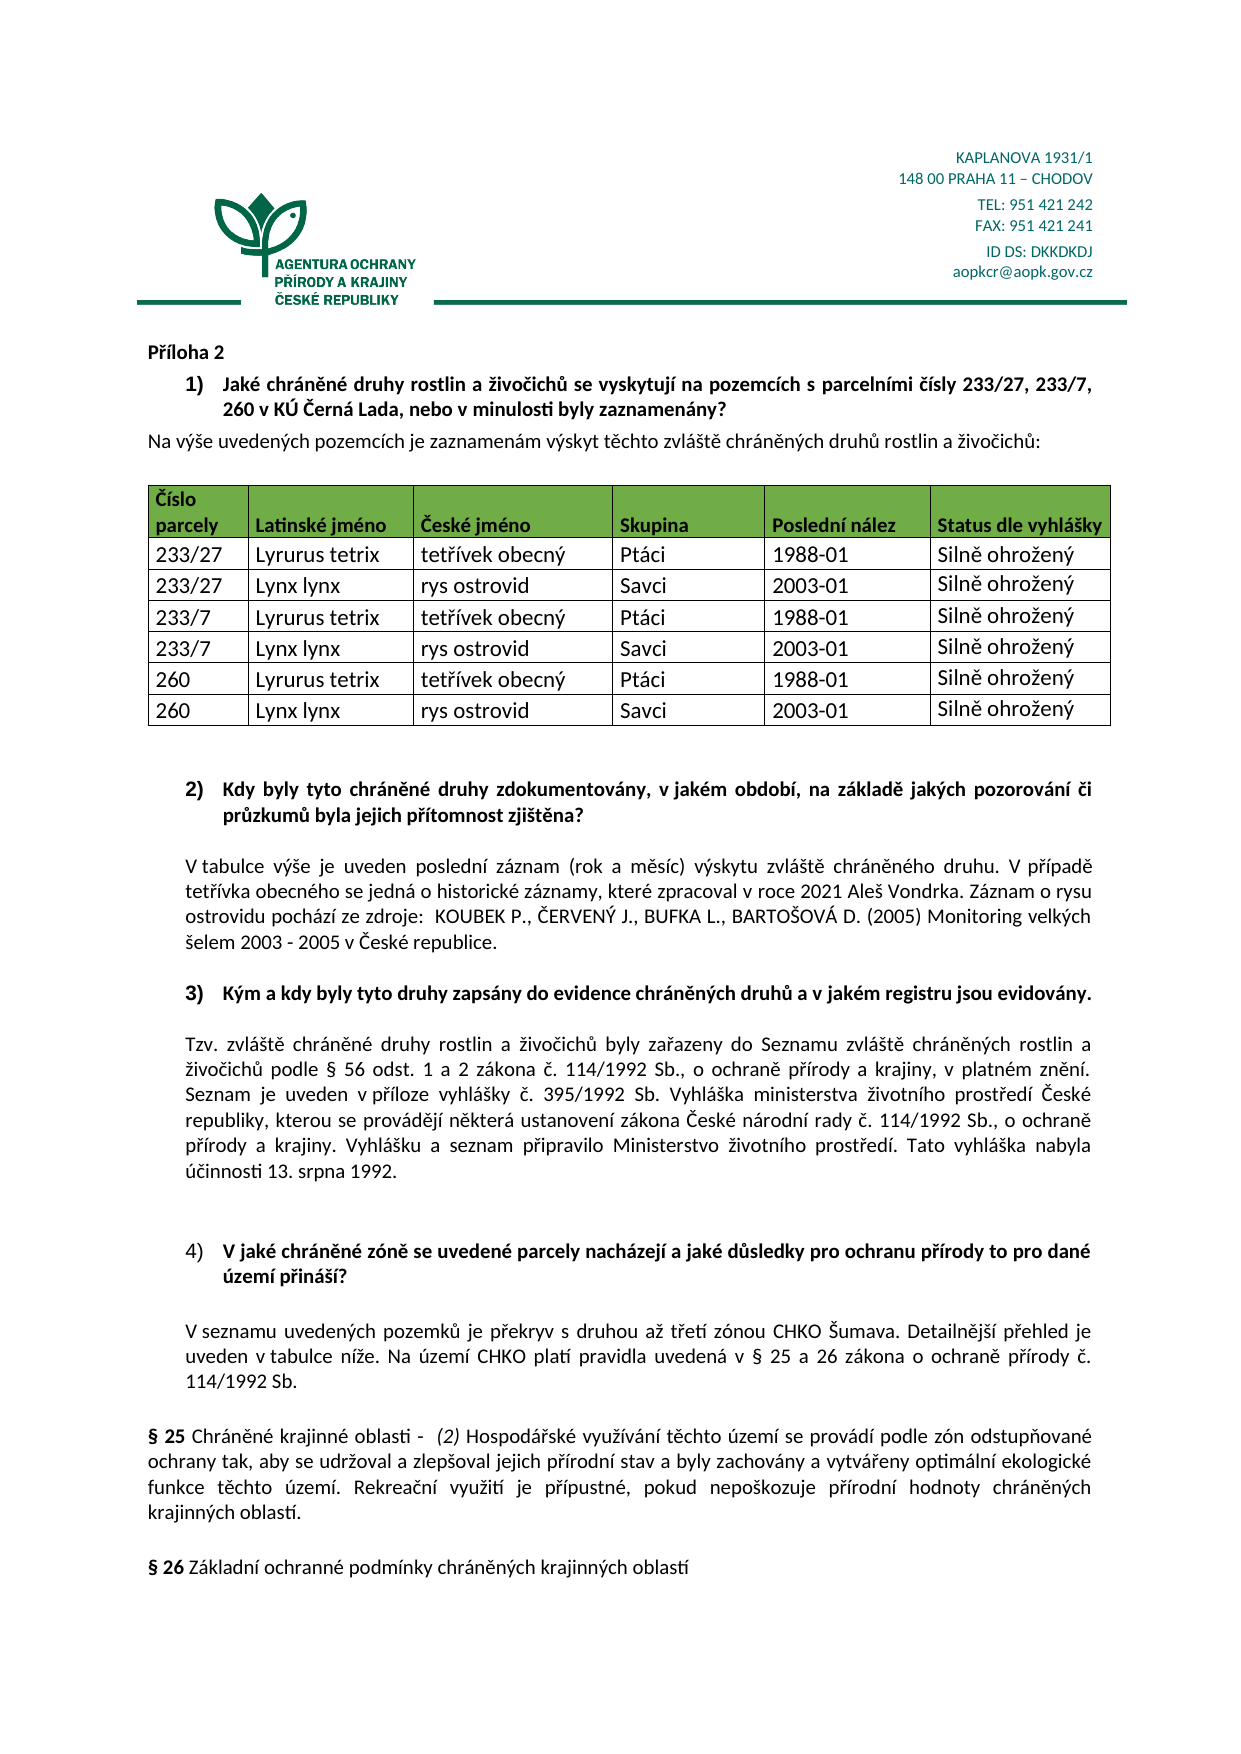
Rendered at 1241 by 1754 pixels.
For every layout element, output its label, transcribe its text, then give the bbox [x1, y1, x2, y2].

table_header Skupina [613, 486, 764, 537]
text V tabulce výše je uveden poslední záznam (rok a měsíc) výskytu zvláště chráněného druhu. V případě tetřívka obecného se jedná o historické záznamy, které zpracoval v roce 2021 Aleš Vondrka. Záznam o rysu ostrovidu pochází ze zdroje: KOUBEK P., ČERVENÝ J., BUFKA L., BARTOŠOVÁ D. (2005) Monitoring velkých šelem 2003 - 2005 v České republice. [185, 853, 1093, 954]
table_cell rys ostrovid [414, 632, 612, 662]
picture [137, 140, 1127, 305]
table_cell 260 [149, 695, 248, 725]
table_cell Ptáci [613, 663, 764, 693]
table_cell tetřívek obecný [414, 663, 612, 693]
table_cell Lynx lynx [249, 632, 413, 662]
table_header Poslední nález [765, 486, 930, 537]
table_cell 233/7 [149, 632, 248, 662]
table_cell Silně ohrožený [931, 632, 1110, 662]
table_cell Savci [613, 632, 764, 662]
table_cell Silně ohrožený [931, 601, 1110, 631]
table_cell 1988-01 [765, 601, 930, 631]
table_cell 1988-01 [765, 538, 930, 568]
table_cell Lyrurus tetrix [249, 601, 413, 631]
table_cell Lyrurus tetrix [249, 663, 413, 693]
table_cell Ptáci [613, 538, 764, 568]
table_cell tetřívek obecný [414, 601, 612, 631]
table_cell Silně ohrožený [931, 663, 1110, 693]
text Tzv. zvláště chráněné druhy rostlin a živočichů byly zařazeny do Seznamu zvláště chráněných rostlin a živočichů podle § 56 odst. 1 a 2 zákona č. 114/1992 Sb., o ochraně přírody a krajiny, v platném znění. Seznam je uveden v příloze vyhlášky č. 395/1992 Sb. Vyhláška ministerstva životního prostředí České republiky, kterou se provádějí některá ustanovení zákona České národní rady č. 114/1992 Sb., o ochraně přírody a krajiny. Vyhlášku a seznam připravilo Ministerstvo životního prostředí. Tato vyhláška nabyla účinnosti 13. srpna 1992. [185, 1031, 1093, 1183]
table_header Status dle vyhlášky [931, 486, 1110, 537]
table_cell 233/7 [149, 601, 248, 631]
table_cell Savci [613, 695, 764, 725]
table_cell 233/27 [149, 570, 248, 600]
table_cell 260 [149, 663, 248, 693]
table_cell tetřívek obecný [414, 538, 612, 568]
text V seznamu uvedených pozemků je překryv s druhou až třetí zónou CHKO Šumava. Detailnější přehled je uveden v tabulce níže. Na území CHKO platí pravidla uvedená v § 25 a 26 zákona o ochraně přírody č. 114/1992 Sb. [185, 1318, 1093, 1394]
table_cell Silně ohrožený [931, 695, 1110, 725]
table_cell Lynx lynx [249, 570, 413, 600]
table_header Latinské jméno [249, 486, 413, 537]
text Na výše uvedených pozemcích je zaznamenám výskyt těchto zvláště chráněných druhů rostlin a živočichů: [148, 428, 1093, 454]
list V jaké chráněné zóně se uvedené parcely nacházejí a jaké důsledky pro ochranu přírody to pro dané území přináší? [185, 1238, 1093, 1289]
list Kým a kdy byly tyto druhy zapsány do evidence chráněných druhů a v jakém registru jsou evidovány. [185, 980, 1093, 1005]
table_cell rys ostrovid [414, 695, 612, 725]
table_cell Lynx lynx [249, 695, 413, 725]
text § 25 Chráněné krajinné oblasti - (2) Hospodářské využívání těchto území se provádí podle zón odstupňované ochrany tak, aby se udržoval a zlepšoval jejich přírodní stav a byly zachovány a vytvářeny optimální ekologické funkce těchto území. Rekreační využití je přípustné, pokud nepoškozuje přírodní hodnoty chráněných krajinných oblastí. [148, 1423, 1093, 1525]
table_header České jméno [414, 486, 612, 537]
list Kdy byly tyto chráněné druhy zdokumentovány, v jakém období, na základě jakých pozorování či průzkumů byla jejich přítomnost zjištěna? [185, 777, 1093, 827]
text Příloha 2 [148, 339, 1093, 365]
table_cell 233/27 [149, 538, 248, 568]
text § 26 Základní ochranné podmínky chráněných krajinných oblastí [148, 1554, 1093, 1579]
table_cell Lyrurus tetrix [249, 538, 413, 568]
table_cell 2003-01 [765, 695, 930, 725]
table_cell 2003-01 [765, 632, 930, 662]
list Jaké chráněné druhy rostlin a živočichů se vyskytují na pozemcích s parcelními čísly 233/27, 233/7, 260 v KÚ Černá Lada, nebo v minulosti byly zaznamenány? [185, 371, 1093, 422]
table_cell 1988-01 [765, 663, 930, 693]
table_cell Savci [613, 570, 764, 600]
table_cell rys ostrovid [414, 570, 612, 600]
table_cell 2003-01 [765, 570, 930, 600]
table_cell Silně ohrožený [931, 538, 1110, 568]
table_cell Ptáci [613, 601, 764, 631]
table_cell Silně ohrožený [931, 570, 1110, 600]
table_header Číslo parcely [149, 486, 248, 537]
